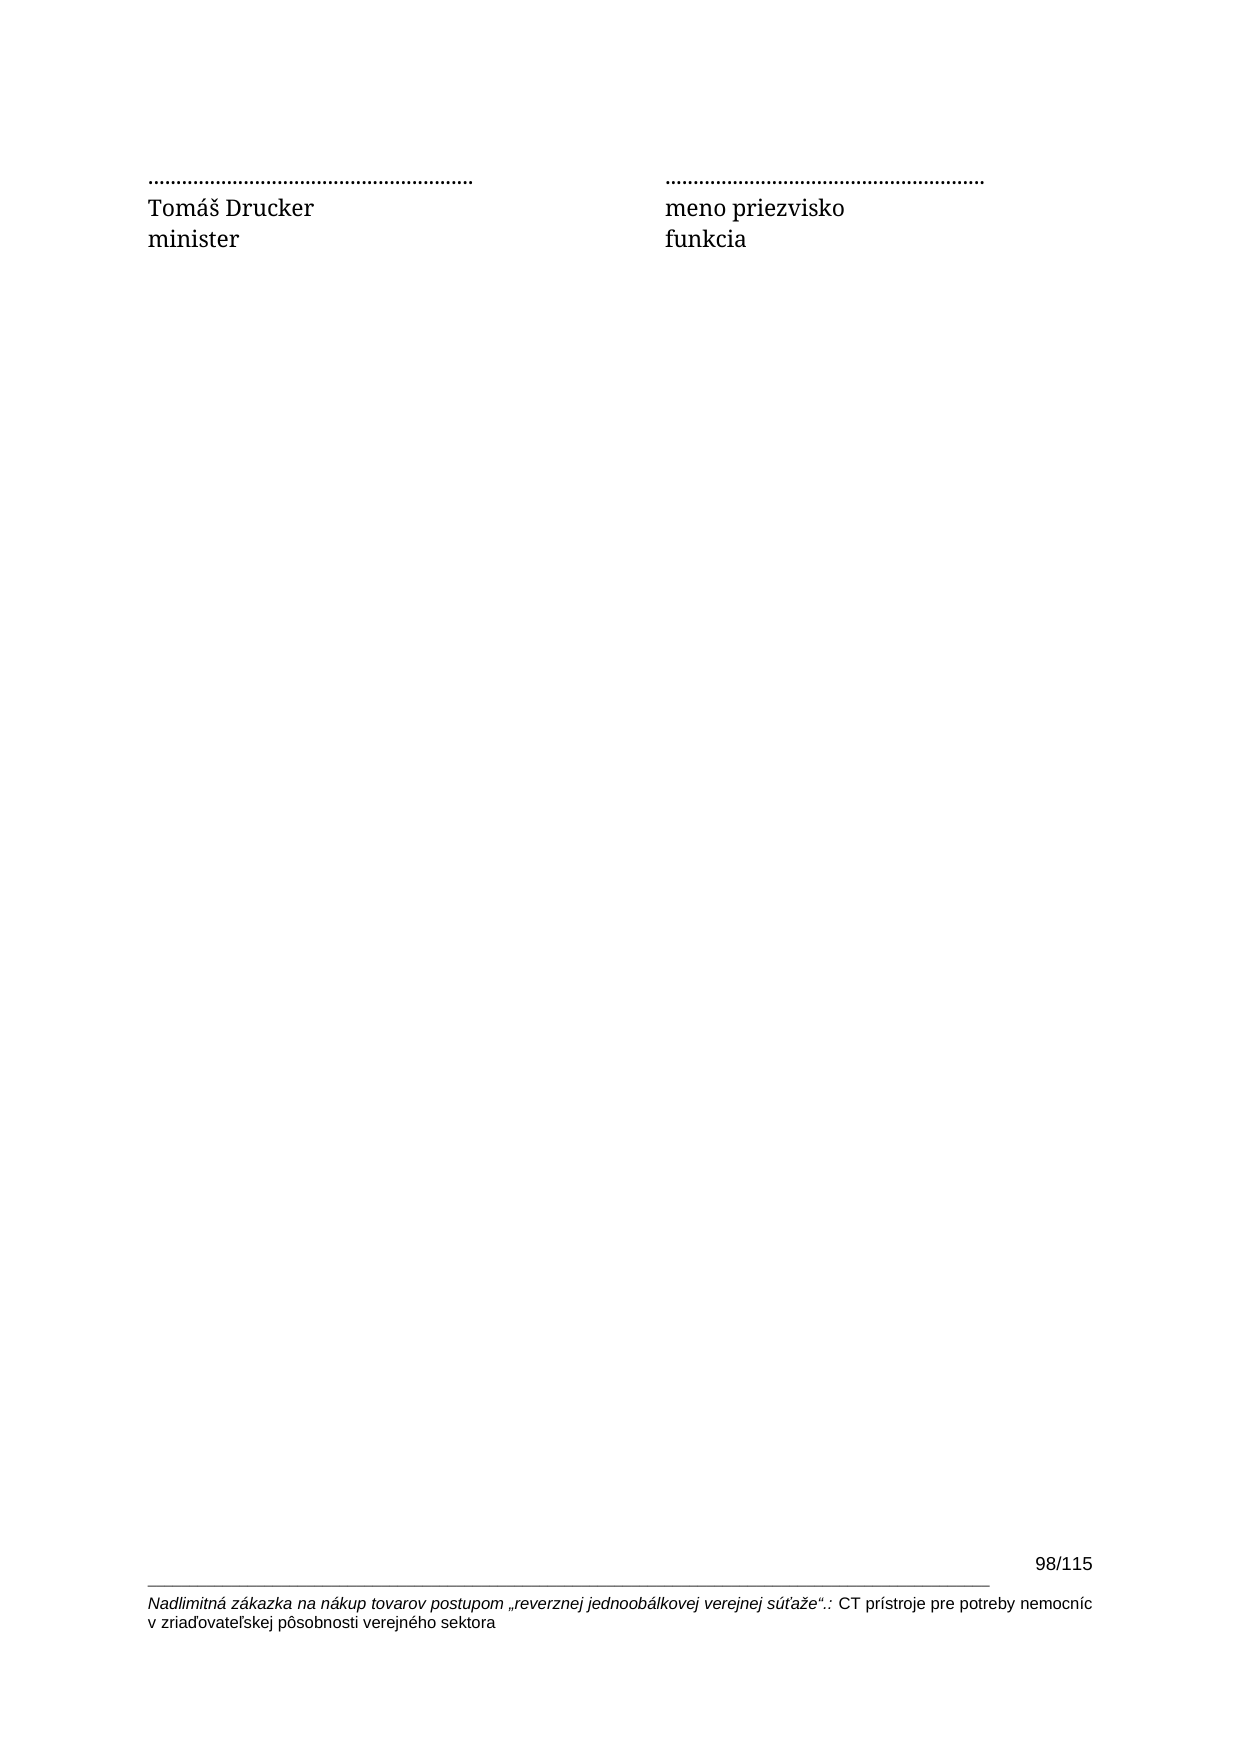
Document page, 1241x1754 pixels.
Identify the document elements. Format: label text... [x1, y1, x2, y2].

text minister funkcia [148, 223, 1092, 254]
text .......................................................... ......................................................... [148, 160, 1092, 192]
text Tomáš Drucker meno priezvisko [148, 192, 1092, 223]
